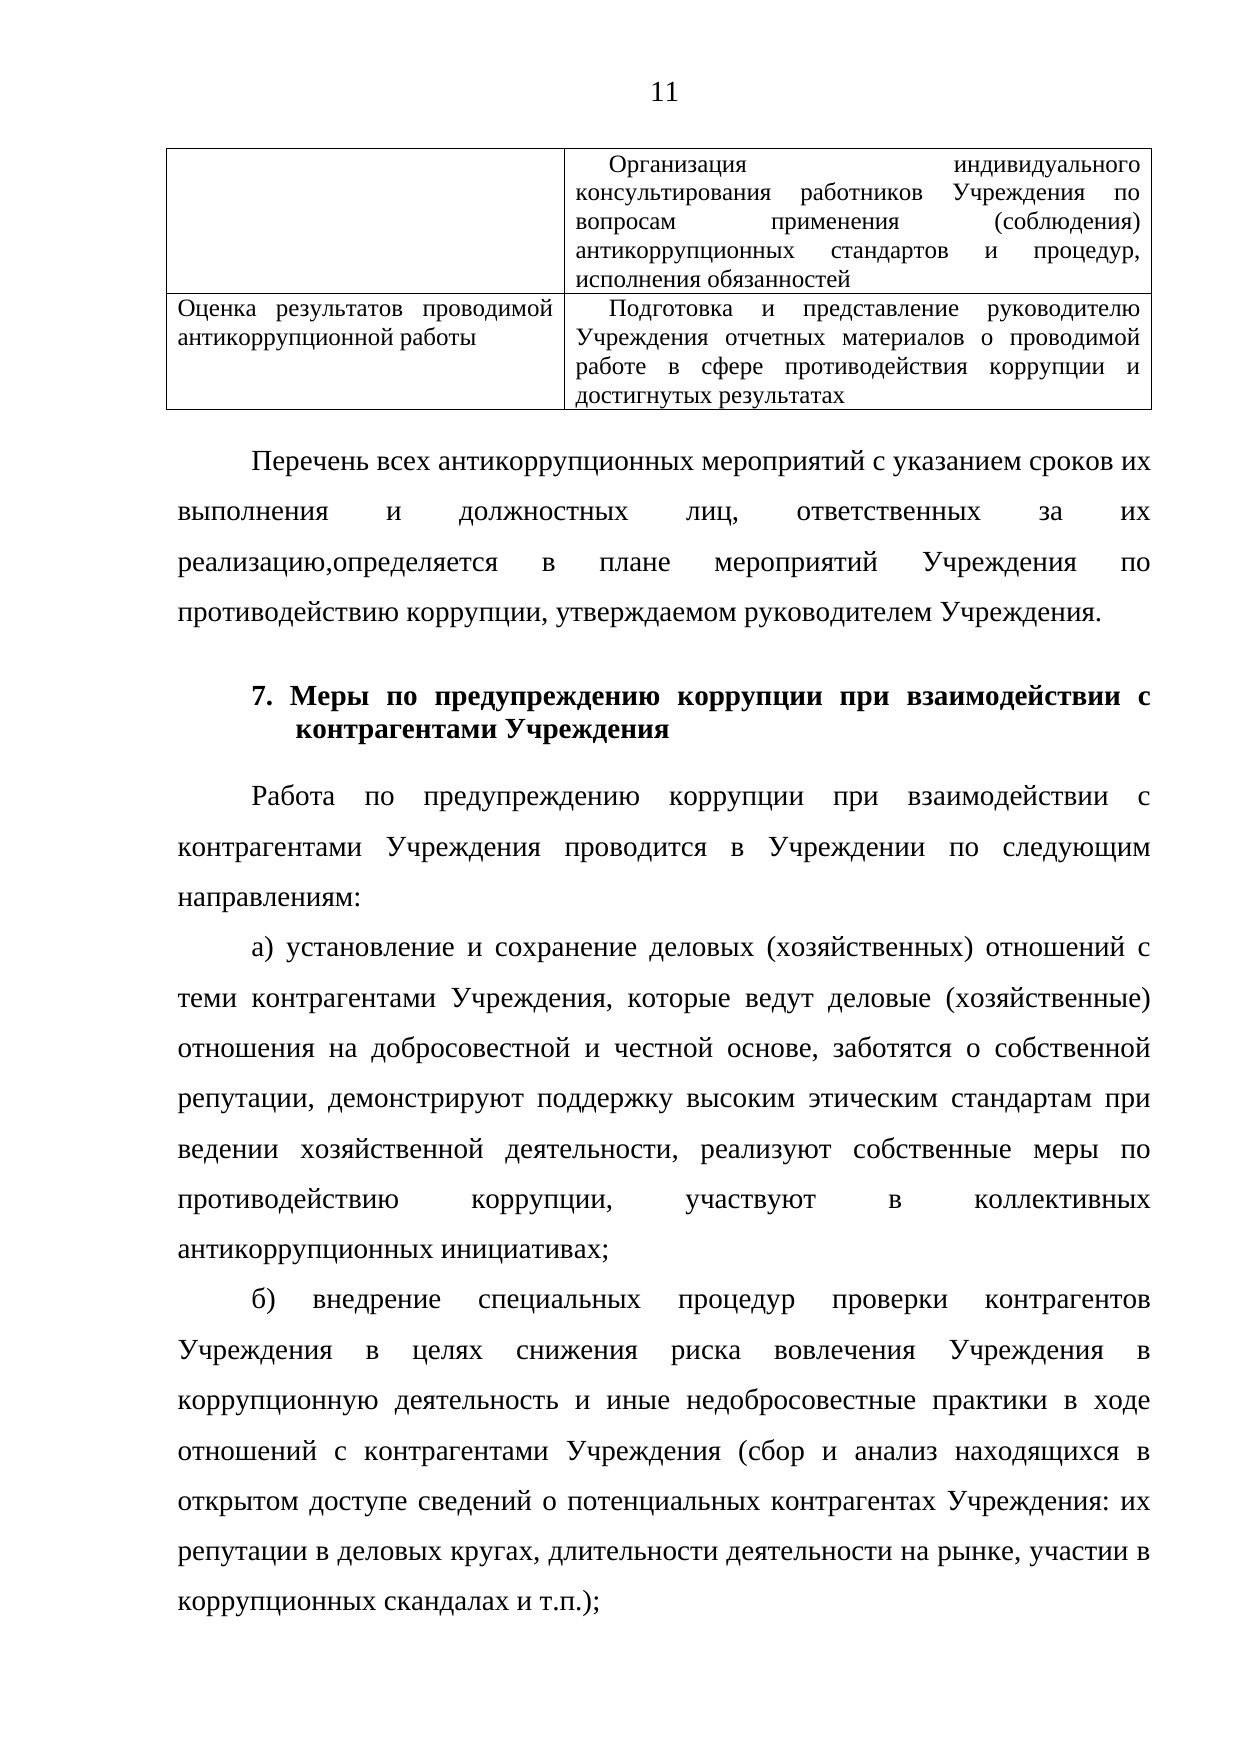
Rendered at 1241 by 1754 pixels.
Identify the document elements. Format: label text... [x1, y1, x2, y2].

text 7. Меры по предупреждению коррупции при взаимодействии с контрагентами Учреждения [251, 678, 1152, 745]
table_cell Оценка результатов проводимой антикоррупционной работы [167, 294, 564, 408]
text б) внедрение специальных процедур проверки контрагентов Учреждения в целях снижения риска вовлечения Учреждения в коррупционную деятельность и иные недобросовестные практики в ходе отношений с контрагентами Учреждения (сбор и анализ находящихся в открытом доступе сведений о потенциальных контрагентах Учреждения: их репутации в деловых кругах, длительности деятельности на рынке, участии в коррупционных скандалах и т.п.); [177, 1282, 1152, 1617]
text Работа по предупреждению коррупции при взаимодействии с контрагентами Учреждения проводится в Учреждении по следующим направлениям: [177, 778, 1152, 913]
table_cell Подготовка и представление руководителю Учреждения отчетных материалов о проводимой работе в сфере противодействия коррупции и достигнутых результатах [565, 294, 1151, 408]
text а) установление и сохранение деловых (хозяйственных) отношений с теми контрагентами Учреждения, которые ведут деловые (хозяйственные) отношения на добросовестной и честной основе, заботятся о собственной репутации, демонстрируют поддержку высоким этическим стандартам при ведении хозяйственной деятельности, реализуют собственные меры по противодействию коррупции, участвуют в коллективных антикоррупционных инициативах; [177, 929, 1152, 1265]
text Перечень всех антикоррупционных мероприятий с указанием сроков их выполнения и должностных лиц, ответственных за их реализацию,определяется в плане мероприятий Учреждения по противодействию коррупции, утверждаемом руководителем Учреждения. [177, 443, 1152, 628]
table_cell Организация индивидуального консультирования работников Учреждения по вопросам применения (соблюдения) антикоррупционных стандартов и процедур, исполнения обязанностей [565, 149, 1151, 292]
